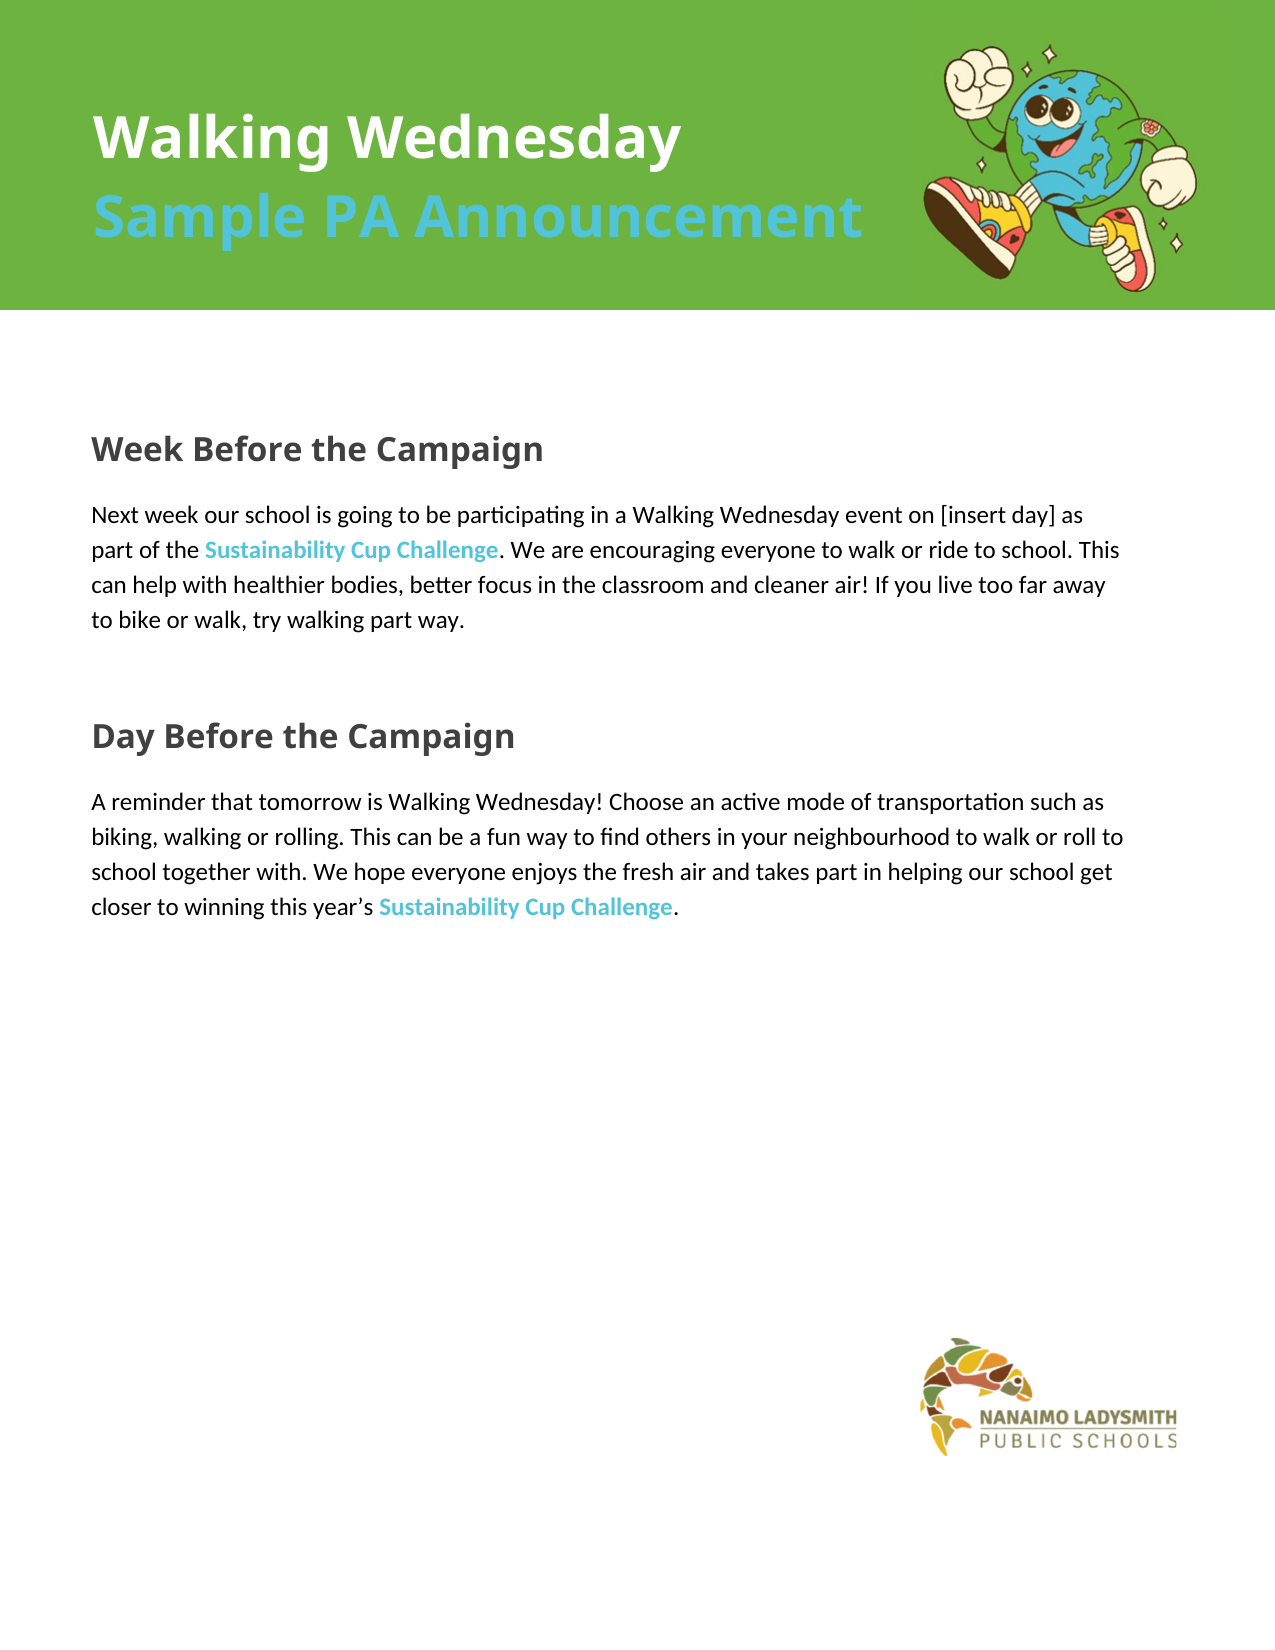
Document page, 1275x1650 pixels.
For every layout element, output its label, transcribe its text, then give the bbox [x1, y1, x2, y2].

text Week Before the Campaign [91, 426, 1125, 471]
picture [911, 9, 1230, 308]
picture [920, 1338, 1177, 1456]
text Next week our school is going to be participating in a Walking Wednesday event on [insert day] as part of the Sustainability Cup Challenge. We are encouraging everyone to walk or ride to school. This can help with healthier bodies, better focus in the classroom and cleaner air! If you live too far away to bike or walk, try walking part way. [91, 499, 1125, 634]
text Day Before the Campaign [91, 713, 1125, 758]
text A reminder that tomorrow is Walking Wednesday! Choose an active mode of transportation such as biking, walking or rolling. This can be a fun way to find others in your neighbourhood to walk or roll to school together with. We hope everyone enjoys the fresh air and takes part in helping our school get closer to winning this year’s Sustainability Cup Challenge. [91, 786, 1125, 921]
